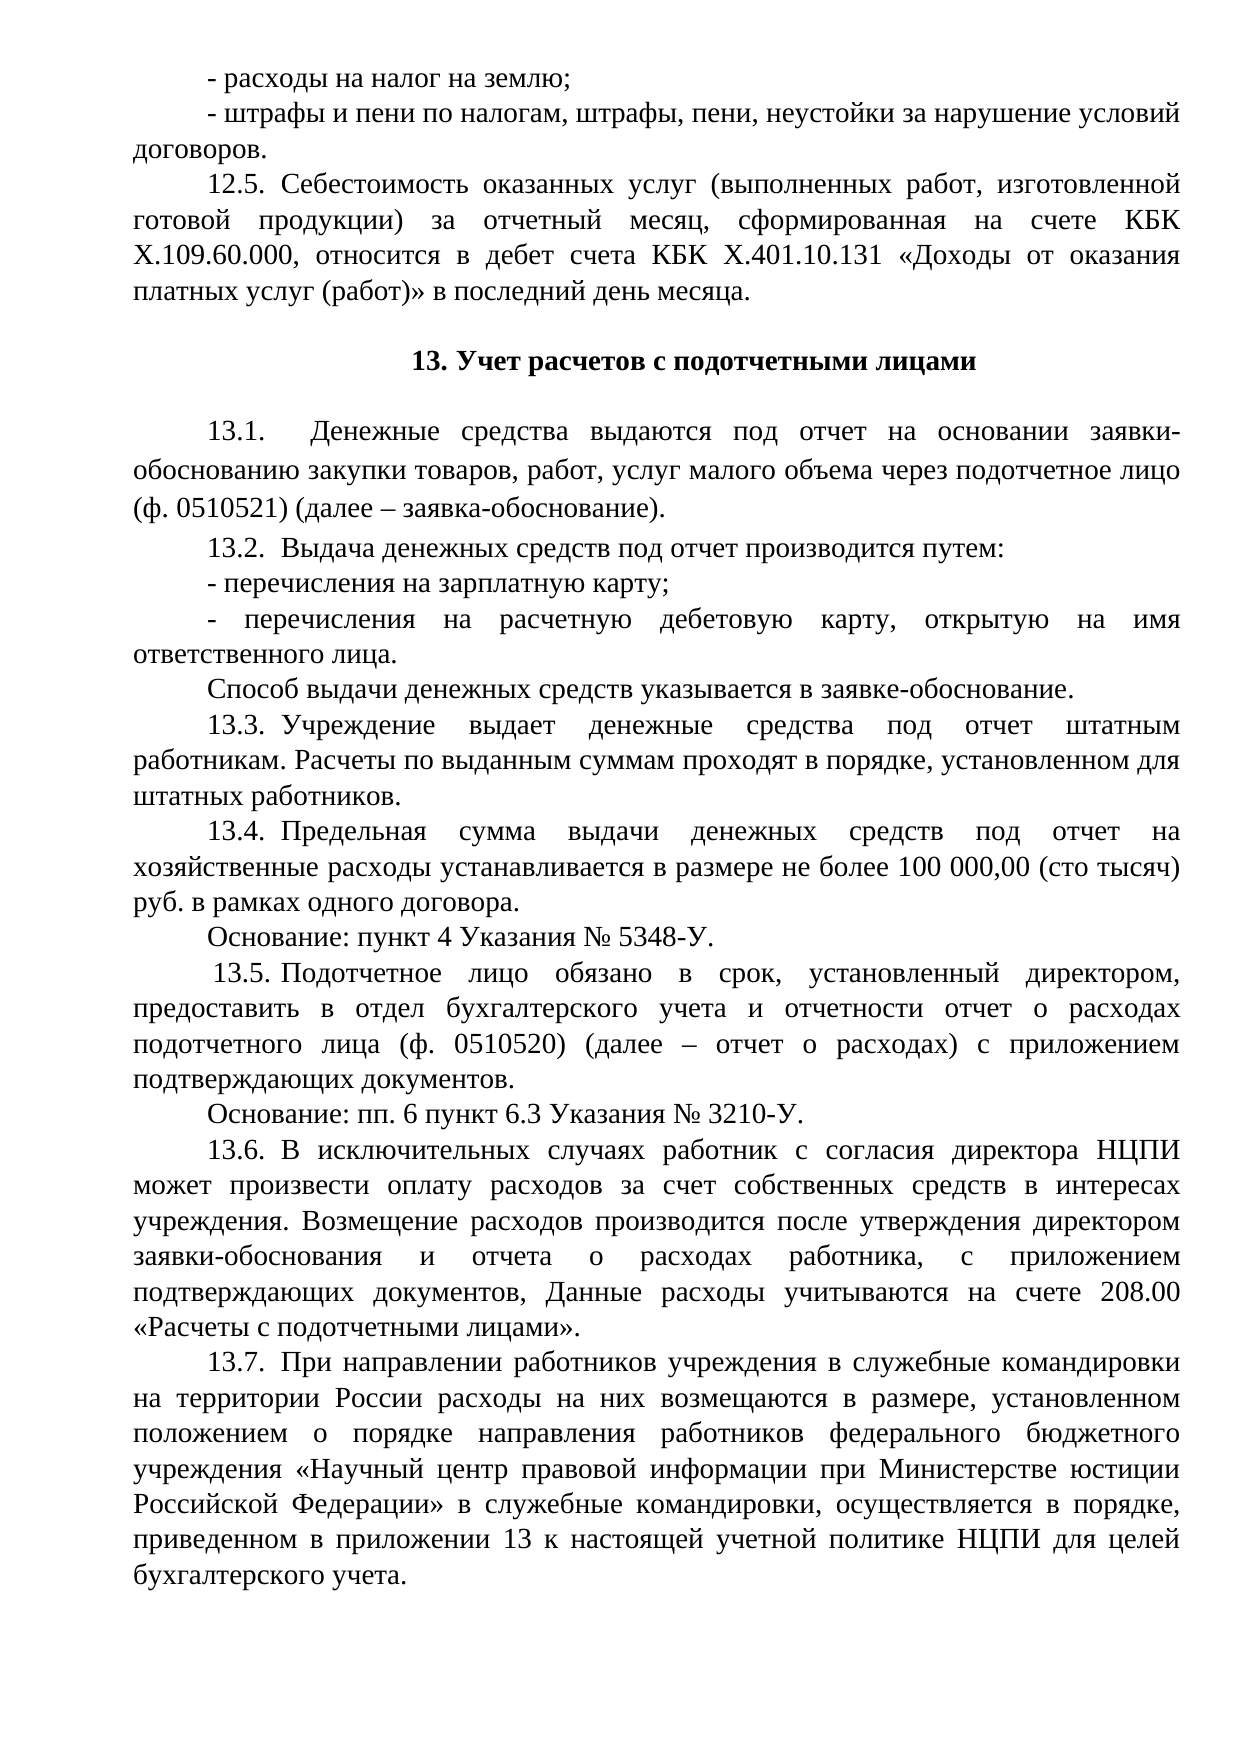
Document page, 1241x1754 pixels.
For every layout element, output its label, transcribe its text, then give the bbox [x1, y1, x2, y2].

list Основание: пп. 6 пункт 6.3 Указания № 3210-У. [133, 1096, 1181, 1131]
list - штрафы и пени по налогам, штрафы, пени, неустойки за нарушение условий договоров. [133, 94, 1181, 165]
list Денежные средства выдаются под отчет на основании заявки-обоснованию закупки товаров, работ, услуг малого объема через подотчетное лицо (ф. 0510521) (далее – заявка-обоснование). [133, 413, 1181, 524]
list В исключительных случаях работник с согласия директора НЦПИ может произвести оплату расходов за счет собственных средств в интересах учреждения. Возмещение расходов производится после утверждения директором заявки-обоснования и отчета о расходах работника, с приложением подтверждающих документов, Данные расходы учитываются на счете 208.00 «Расчеты с подотчетными лицами». [133, 1131, 1181, 1343]
list Предельная сумма выдачи денежных средств под отчет на хозяйственные расходы устанавливается в размере не более 100 000,00 (сто тысяч) руб. в рамках одного договора. [133, 812, 1181, 918]
list Выдача денежных средств под отчет производится путем: [133, 529, 1181, 564]
list Себестоимость оказанных услуг (выполненных работ, изготовленной готовой продукции) за отчетный месяц, сформированная на счете КБК Х.109.60.000, относится в дебет счета КБК Х.401.10.131 «Доходы от оказания платных услуг (работ)» в последний день месяца. [133, 165, 1181, 307]
list - перечисления на зарплатную карту; [133, 564, 1181, 600]
list - перечисления на расчетную дебетовую карту, открытую на имя ответственного лица. [133, 600, 1181, 671]
text Способ выдачи денежных средств указывается в заявке-обоснование. [133, 671, 1181, 706]
list При направлении работников учреждения в служебные командировки на территории России расходы на них возмещаются в размере, установленном положением о порядке направления работников федерального бюджетного учреждения «Научный центр правовой информации при Министерстве юстиции Российской Федерации» в служебные командировки, осуществляется в порядке, приведенном в приложении 13 к настоящей учетной политике НЦПИ для целей бухгалтерского учета. [133, 1343, 1181, 1591]
list - расходы на налог на землю; [133, 59, 1181, 94]
subtitle Учет расчетов с подотчетными лицами [207, 342, 1181, 378]
list Основание: пункт 4 Указания № 5348-У. [133, 918, 1181, 954]
list Подотчетное лицо обязано в срок, установленный директором, предоставить в отдел бухгалтерского учета и отчетности отчет о расходах подотчетного лица (ф. 0510520) (далее – отчет о расходах) с приложением подтверждающих документов. [133, 954, 1181, 1096]
list Учреждение выдает денежные средства под отчет штатным работникам. Расчеты по выданным суммам проходят в порядке, установленном для штатных работников. [133, 706, 1181, 812]
